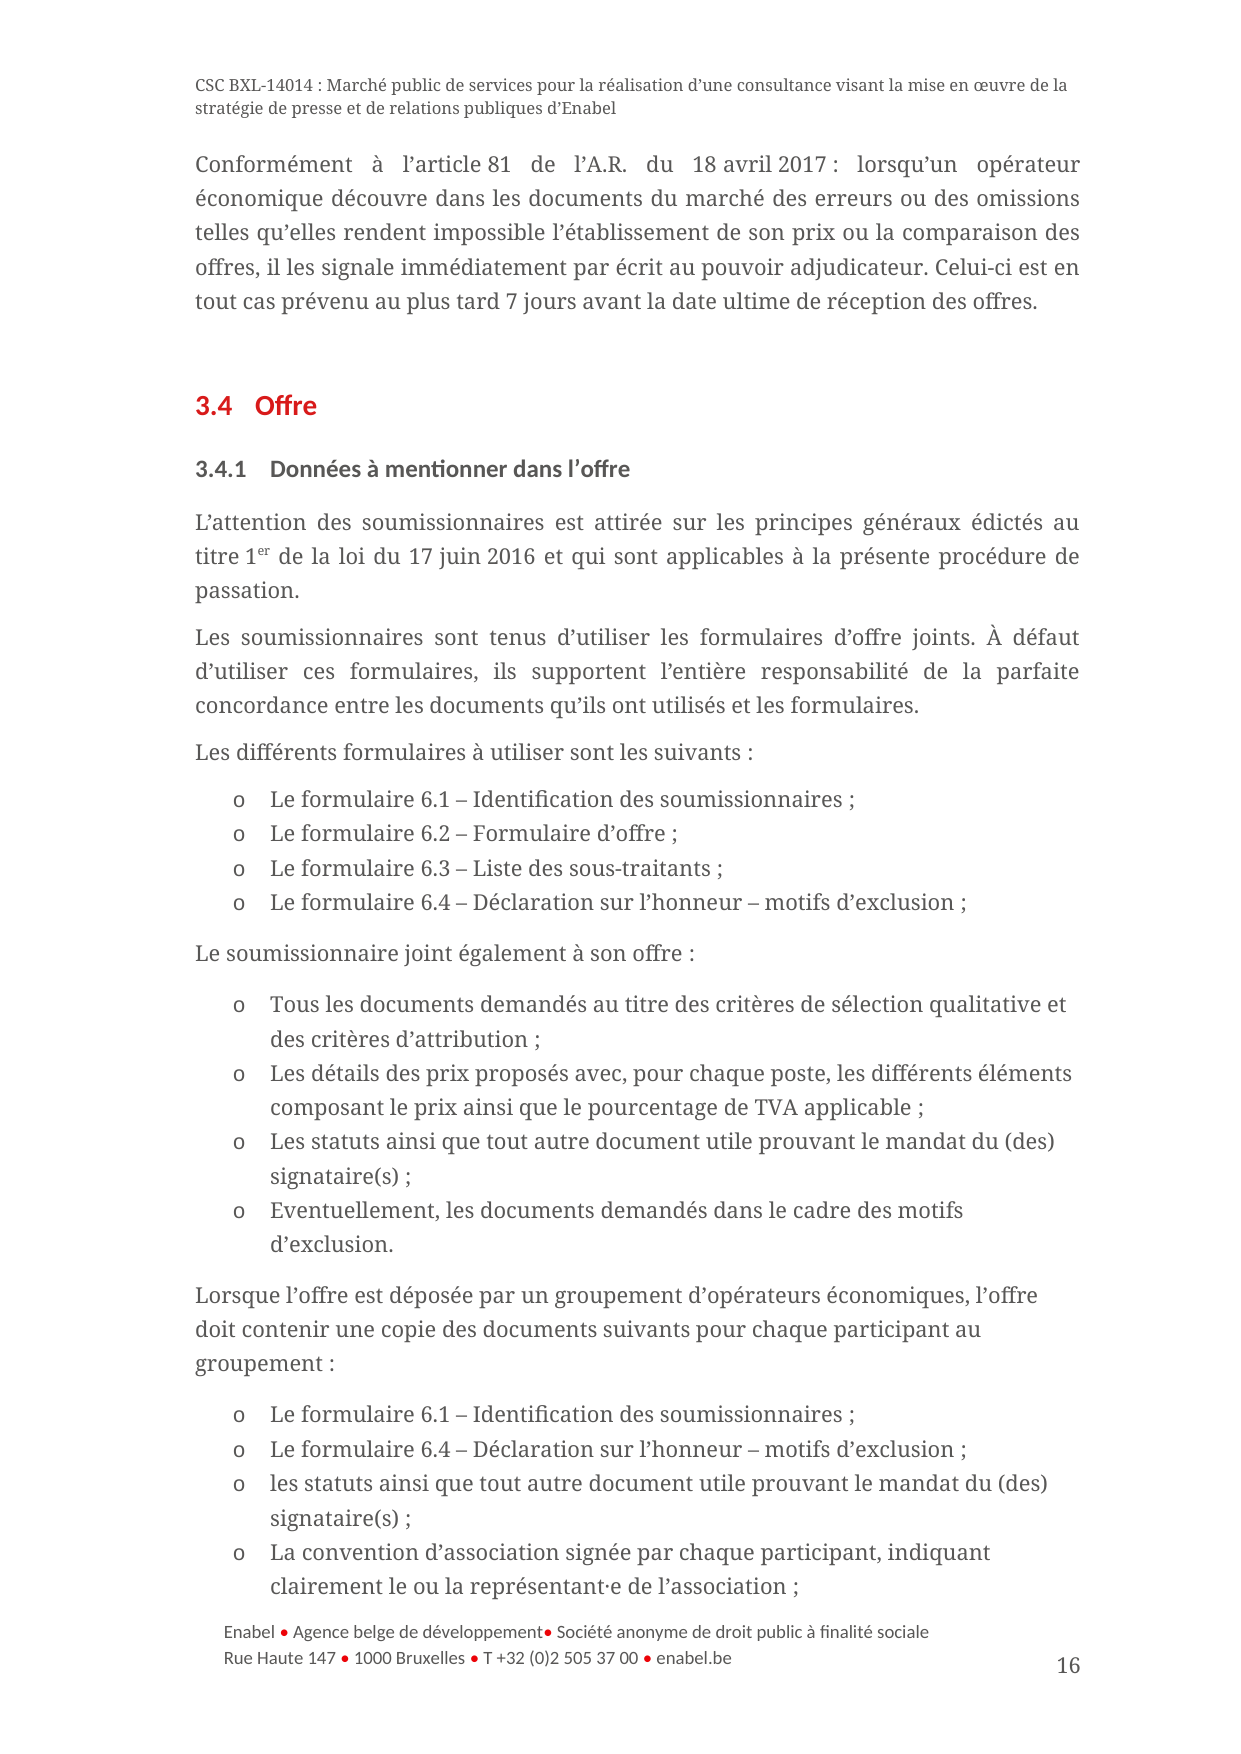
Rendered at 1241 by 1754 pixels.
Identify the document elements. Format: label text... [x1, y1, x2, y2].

list Le formulaire 6.1 – Identification des soumissionnaires ; [232, 1399, 1081, 1429]
list Le formulaire 6.4 – Déclaration sur l’honneur – motifs d’exclusion ; [232, 887, 1081, 917]
list Eventuellement, les documents demandés dans le cadre des motifs d’exclusion. [232, 1195, 1081, 1259]
text Les soumissionnaires sont tenus d’utiliser les formulaires d’offre joints. À défaut d’utiliser ces formulaires, ils supportent l’entière responsabilité de la parfaite concordance entre les documents qu’ils ont utilisés et les formulaires. [195, 622, 1081, 720]
list La convention d’association signée par chaque participant, indiquant clairement le ou la représentant·e de l’association ; [232, 1537, 1081, 1601]
list Les statuts ainsi que tout autre document utile prouvant le mandat du (des) signataire(s) ; [232, 1126, 1081, 1190]
list Le formulaire 6.3 – Liste des sous-traitants ; [232, 853, 1081, 883]
list Le formulaire 6.1 – Identification des soumissionnaires ; [232, 784, 1081, 814]
list Les détails des prix proposés avec, pour chaque poste, les différents éléments composant le prix ainsi que le pourcentage de TVA applicable ; [232, 1058, 1081, 1122]
subtitle Données à mentionner dans l’offre [195, 453, 1081, 484]
list Tous les documents demandés au titre des critères de sélection qualitative et des critères d’attribution ; [232, 989, 1081, 1053]
list les statuts ainsi que tout autre document utile prouvant le mandat du (des) signataire(s) ; [232, 1468, 1081, 1532]
list Le formulaire 6.2 – Formulaire d’offre ; [232, 818, 1081, 848]
list Le formulaire 6.4 – Déclaration sur l’honneur – motifs d’exclusion ; [232, 1434, 1081, 1464]
text Le soumissionnaire joint également à son offre : [195, 938, 1081, 968]
text Lorsque l’offre est déposée par un groupement d’opérateurs économiques, l’offre doit contenir une copie des documents suivants pour chaque participant au groupement : [195, 1280, 1081, 1378]
text Les différents formulaires à utiliser sont les suivants : [195, 737, 1081, 767]
text L’attention des soumissionnaires est attirée sur les principes généraux édictés au titre 1er de la loi du 17 juin 2016 et qui sont applicables à la présente procédure de passation. [195, 507, 1081, 605]
text Conformément à l’article 81 de l’A.R. du 18 avril 2017 : lorsqu’un opérateur économique découvre dans les documents du marché des erreurs ou des omissions telles qu’elles rendent impossible l’établissement de son prix ou la comparaison des offres, il les signale immédiatement par écrit au pouvoir adjudicateur. Celui-ci est en tout cas prévenu au plus tard 7 jours avant la date ultime de réception des offres. [195, 149, 1081, 316]
subtitle Offre [195, 387, 1081, 423]
